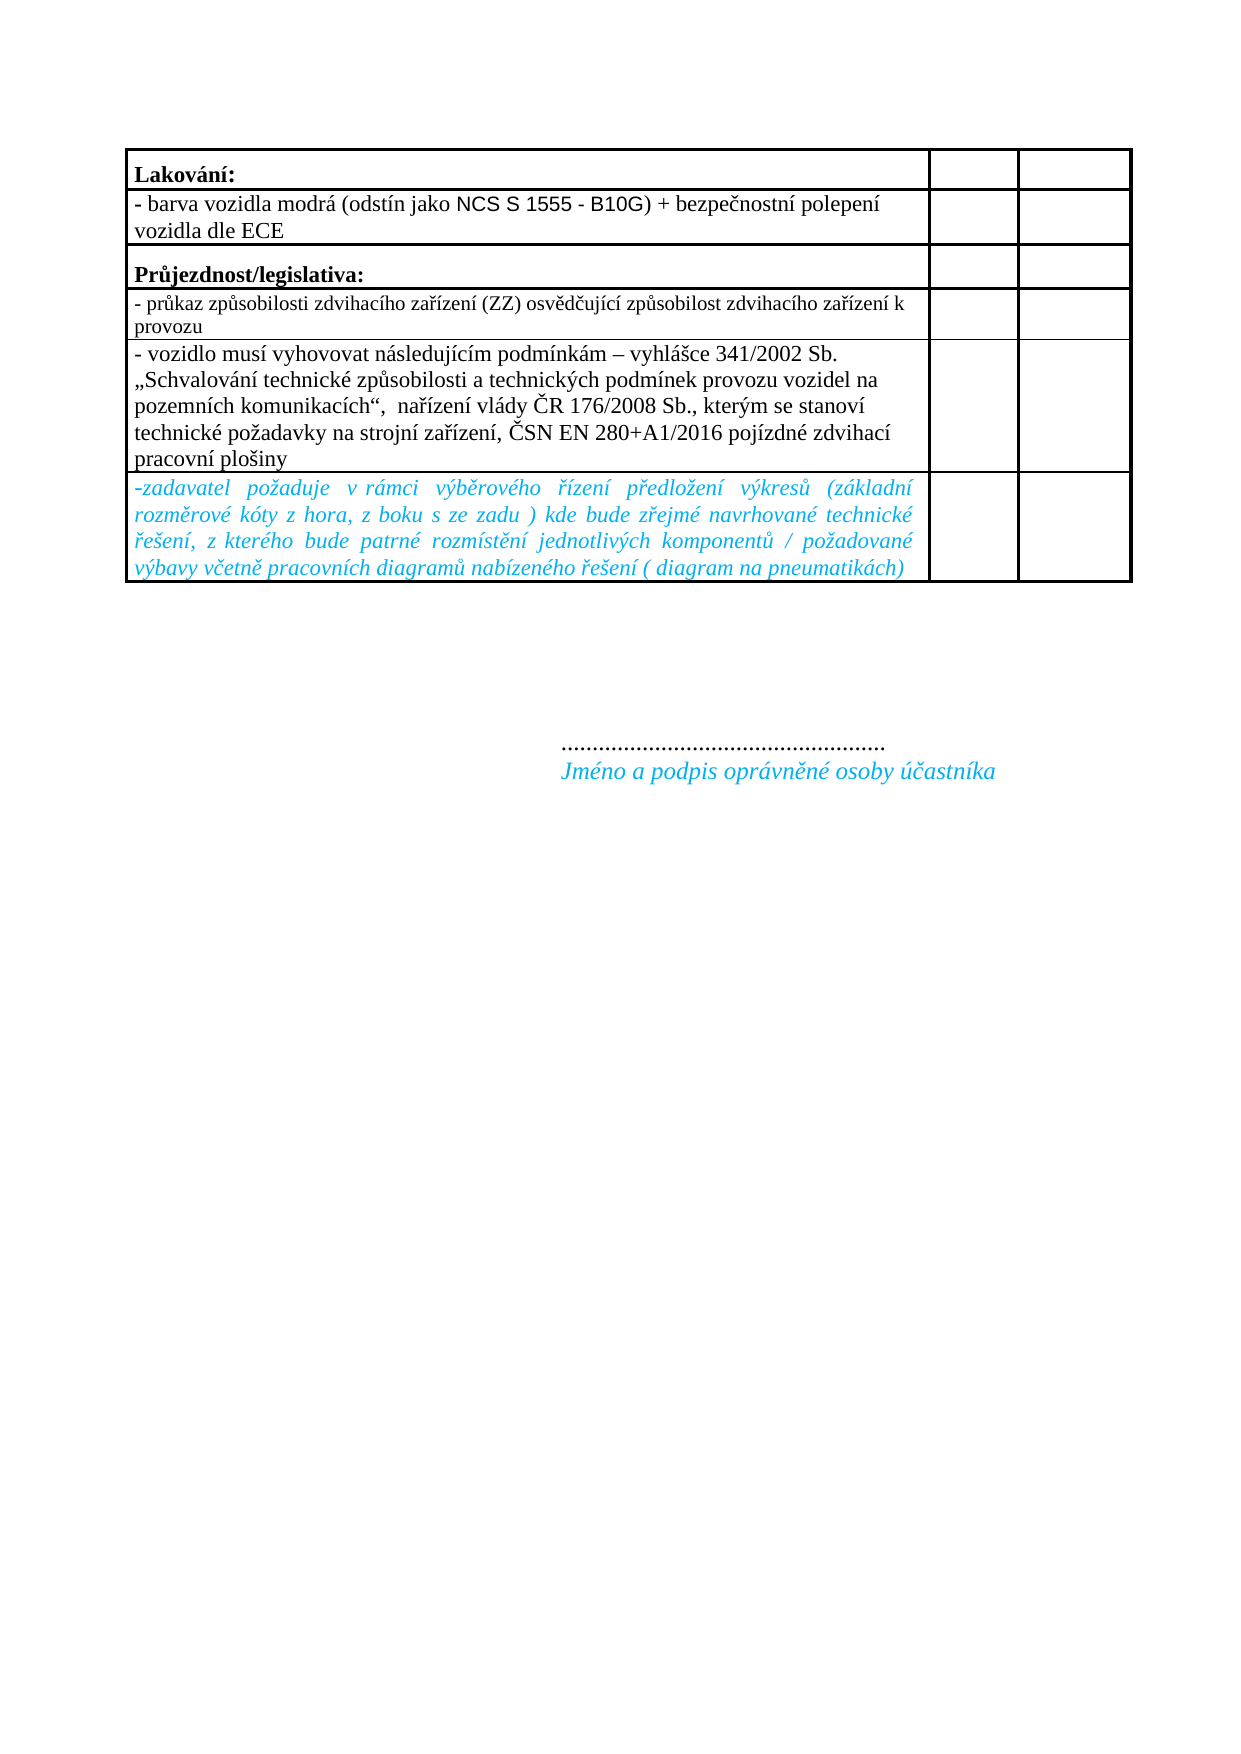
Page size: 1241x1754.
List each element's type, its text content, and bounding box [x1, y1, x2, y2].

text Jméno a podpis oprávněné osoby účastníka [487, 756, 1115, 784]
table_cell [931, 340, 1017, 471]
table_cell [931, 246, 1017, 287]
table_cell [931, 191, 1017, 243]
table_cell [1020, 246, 1129, 287]
table_cell [1020, 191, 1129, 243]
table_cell - průkaz způsobilosti zdvihacího zařízení (ZZ) osvědčující způsobilost zdvihacího zařízení k provozu [128, 290, 928, 338]
text .................................................... [517, 727, 1115, 756]
table_cell [931, 151, 1017, 187]
table_cell [1020, 290, 1129, 338]
table_cell Průjezdnost/legislativa: [128, 246, 928, 287]
table_cell [931, 290, 1017, 338]
table_cell - vozidlo musí vyhovovat následujícím podmínkám – vyhlášce 341/2002 Sb. „Schvalování technické způsobilosti a technických podmínek provozu vozidel na pozemních komunikacích“, nařízení vlády ČR 176/2008 Sb., kterým se stanoví technické požadavky na strojní zařízení, ČSN EN 280+A1/2016 pojízdné zdvihací pracovní plošiny [128, 340, 928, 471]
table_cell [931, 473, 1017, 580]
table_cell - barva vozidla modrá (odstín jako NCS S 1555 - B10G) + bezpečnostní polepení vozidla dle ECE [128, 191, 928, 243]
table_cell [1020, 340, 1129, 471]
table_cell -zadavatel požaduje v rámci výběrového řízení předložení výkresů (základní rozměrové kóty z hora, z boku s ze zadu ) kde bude zřejmé navrhované technické řešení, z kterého bude patrné rozmístění jednotlivých komponentů / požadované výbavy včetně pracovních diagramů nabízeného řešení ( diagram na pneumatikách) [128, 473, 928, 580]
table_cell Lakování: [128, 151, 928, 187]
table_cell [1020, 473, 1129, 580]
table_cell [1020, 151, 1129, 187]
